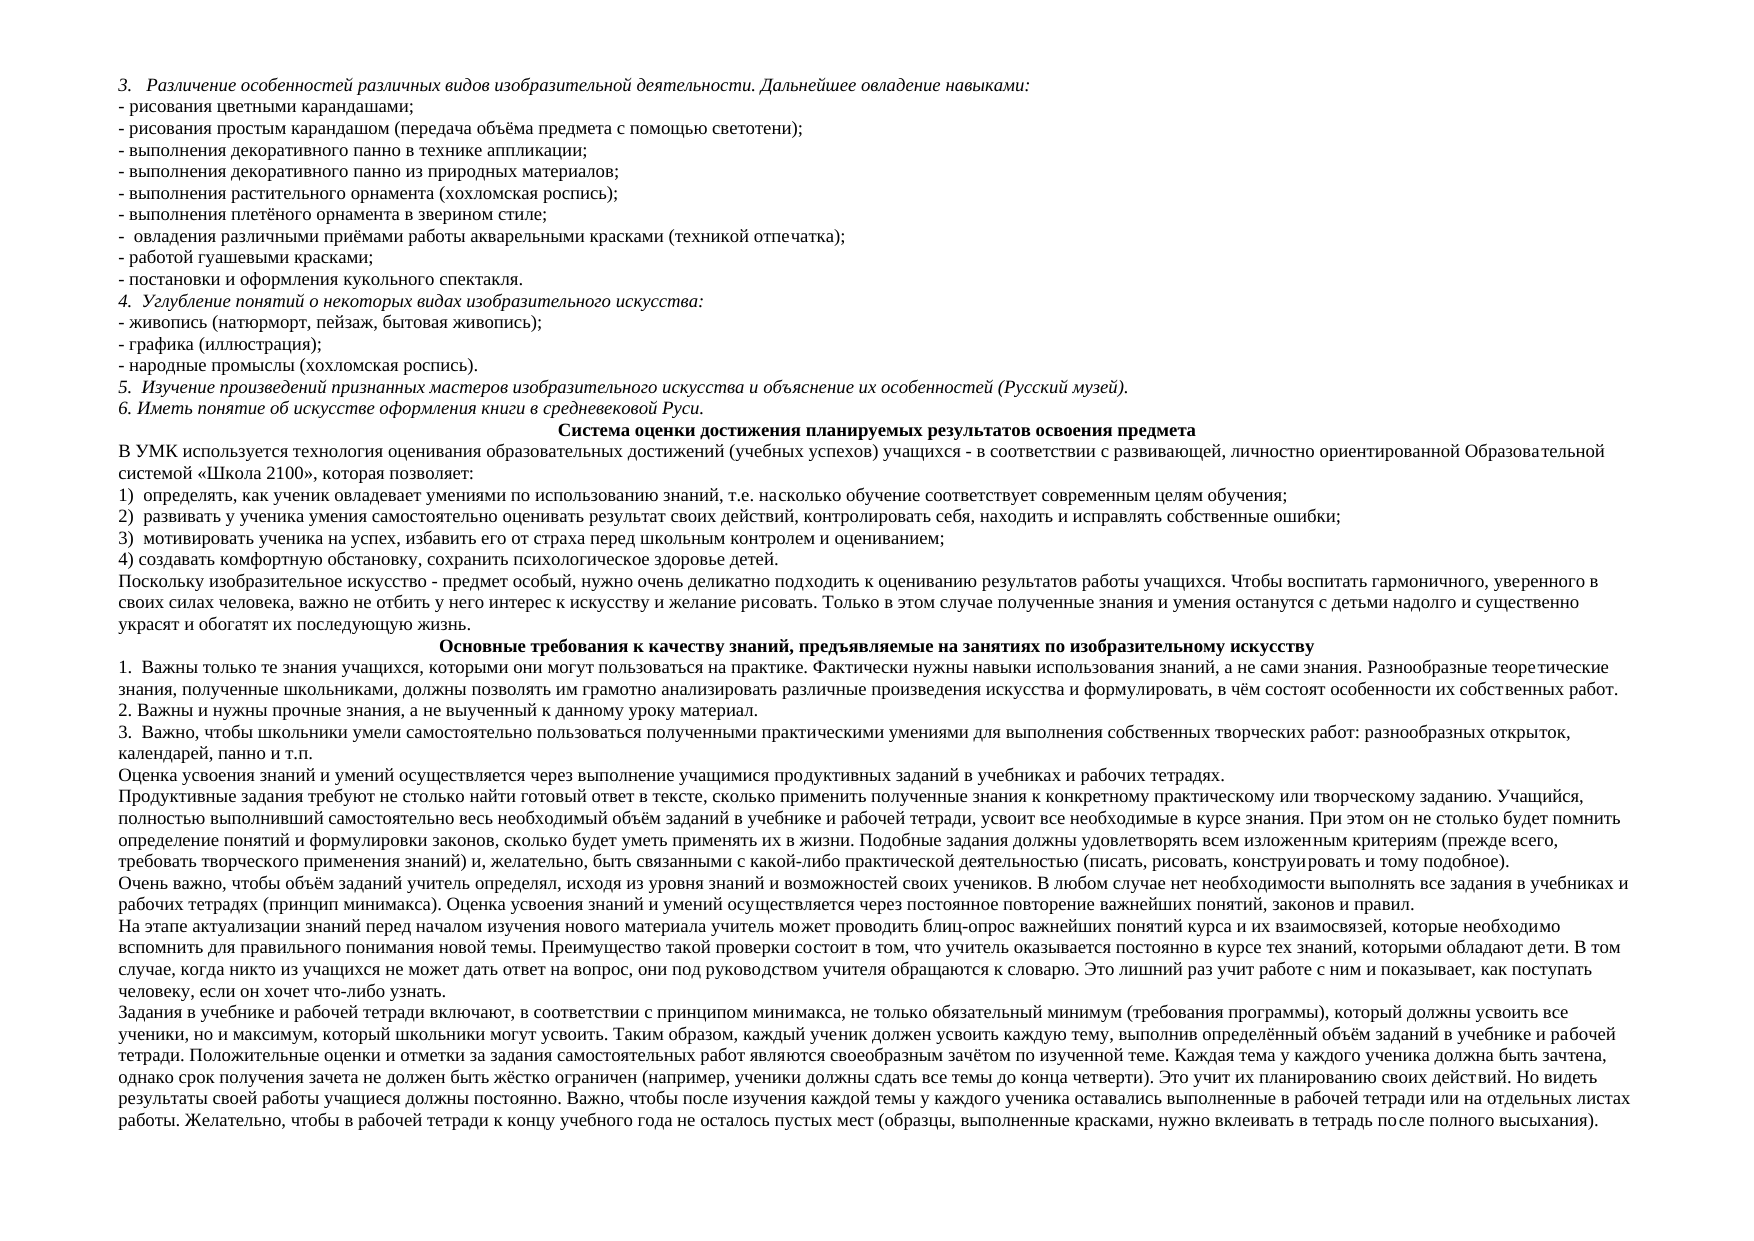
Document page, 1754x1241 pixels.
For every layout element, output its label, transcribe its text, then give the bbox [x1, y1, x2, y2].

text Очень важно, чтобы объём заданий учитель определял, исходя из уровня знаний и возможностей своих учеников. В любом случае нет необходимости выполнять все задания в учебниках и рабочих тетрадях (принцип минимакса). Оценка усвоения знаний и умений осуществляется через постоянное повторение важнейших понятий, законов и правил. [118, 872, 1636, 915]
text 5. Изучение произведений признанных мастеров изобразительного искусства и объяснение их особенностей (Русский музей). [118, 376, 1636, 397]
text 3) мотивировать ученика на успех, избавить его от страха перед школьным контролем и оцениванием; [118, 527, 1636, 548]
text - овладения различными приёмами работы акварельными красками (техникой отпечатка); [118, 225, 1636, 246]
text - выполнения плетёного орнамента в зверином стиле; [118, 203, 1636, 225]
text 4) создавать комфортную обстановку, сохранить психологическое здоровье детей. [118, 548, 1636, 570]
text - выполнения растительного орнамента (хохломская роспись); [118, 182, 1636, 203]
text Поскольку изобразительное искусство - предмет особый, нужно очень деликатно подходить к оцениванию результатов работы учащихся. Чтобы воспитать гармоничного, уверенного в своих силах человека, важно не отбить у него интерес к искусству и желание рисовать. Только в этом случае полученные знания и умения останутся с детьми надолго и существенно украсят и обогатят их последующую жизнь. [118, 570, 1636, 634]
text 2) развивать у ученика умения самостоятельно оценивать результат своих действий, контролировать себя, находить и исправлять собственные ошибки; [118, 505, 1636, 527]
text 4. Углубление понятий о некоторых видах изобразительного искусства: [118, 289, 1636, 311]
text - работой гуашевыми красками; [118, 246, 1636, 268]
text Система оценки достижения планируемых результатов освоения предмета [118, 419, 1636, 440]
text - выполнения декоративного панно из природных материалов; [118, 160, 1636, 182]
text 1. Важны только те знания учащихся, которыми они могут пользоваться на практике. Фактически нужны навыки использования знаний, а не сами знания. Разнообразные теоретические знания, полученные школьниками, должны позволять им грамотно анализировать различные произведения искусства и формулировать, в чём состоят особенности их собственных работ. [118, 656, 1636, 699]
text - рисования простым карандашом (передача объёма предмета с помощью светотени); [118, 117, 1636, 138]
text - графика (иллюстрация); [118, 333, 1636, 354]
text Задания в учебнике и рабочей тетради включают, в соответствии с принципом минимакса, не только обязательный минимум (требования программы), который должны усвоить все ученики, но и максимум, который школьники могут усвоить. Таким образом, каждый ученик должен усвоить каждую тему, выполнив определённый объём заданий в учебнике и рабочей тетради. Положительные оценки и отметки за задания самостоятельных работ являются своеобразным зачётом по изученной теме. Каждая тема у каждого ученика должна быть зачтена, однако срок получения зачета не должен быть жёстко ограничен (например, ученики должны сдать все темы до конца четверти). Это учит их планированию своих действий. Но видеть результаты своей работы учащиеся должны постоянно. Важно, чтобы после изучения каждой темы у каждого ученика оставались выполненные в рабочей тетради или на отдельных листах работы. Желательно, чтобы в рабочей тетради к концу учебного года не осталось пустых мест (образцы, выполненные красками, нужно вклеивать в тетрадь после полного высыхания). [118, 1001, 1636, 1130]
text - живопись (натюрморт, пейзаж, бытовая живопись); [118, 311, 1636, 333]
text 6. Иметь понятие об искусстве оформления книги в средневековой Руси. [118, 397, 1636, 419]
text Оценка усвоения знаний и умений осуществляется через выполнение учащимися продуктивных заданий в учебниках и рабочих тетрадях. [118, 764, 1636, 785]
text В УМК используется технология оценивания образовательных достижений (учебных успехов) учащихся - в соответствии с развивающей, личностно ориентированной Образовательной системой «Школа 2100», которая позволяет: [118, 440, 1636, 483]
text На этапе актуализации знаний перед началом изучения нового материала учитель может проводить блиц-опрос важнейших понятий курса и их взаимосвязей, которые необходимо вспомнить для правильного понимания новой темы. Преимущество такой проверки состоит в том, что учитель оказывается постоянно в курсе тех знаний, которыми обладают дети. В том случае, когда никто из учащихся не может дать ответ на вопрос, они под руководством учителя обращаются к словарю. Это лишний раз учит работе с ним и показывает, как поступать человеку, если он хочет что-либо узнать. [118, 915, 1636, 1001]
text 3. Важно, чтобы школьники умели самостоятельно пользоваться полученными практическими умениями для выполнения собственных творческих работ: разнообразных открыток, календарей, панно и т.п. [118, 721, 1636, 764]
text 2. Важны и нужны прочные знания, а не выученный к данному уроку материал. [118, 699, 1636, 721]
text - выполнения декоративного панно в технике аппликации; [118, 138, 1636, 160]
text - рисования цветными карандашами; [118, 95, 1636, 117]
text 3. Различение особенностей различных видов изобразительной деятельности. Дальнейшее овладение навыками: [118, 74, 1636, 95]
text 1) определять, как ученик овладевает умениями по использованию знаний, т.е. насколько обучение соответствует современным целям обучения; [118, 483, 1636, 505]
text - народные промыслы (хохломская роспись). [118, 354, 1636, 376]
text Основные требования к качеству знаний, предъявляемые на занятиях по изобразительному искусству [118, 634, 1636, 656]
text Продуктивные задания требуют не столько найти готовый ответ в тексте, сколько применить полученные знания к конкретному практическому или творческому заданию. Учащийся, полностью выполнивший самостоятельно весь необходимый объём заданий в учебнике и рабочей тетради, усвоит все необходимые в курсе знания. При этом он не столько будет помнить определение понятий и формулировки законов, сколько будет уметь применять их в жизни. Подобные задания должны удовлетворять всем изложенным критериям (прежде всего, требовать творческого применения знаний) и, желательно, быть связанными с какой-либо практической деятельностью (писать, рисовать, конструировать и тому подобное). [118, 785, 1636, 872]
text - постановки и оформления кукольного спектакля. [118, 268, 1636, 289]
